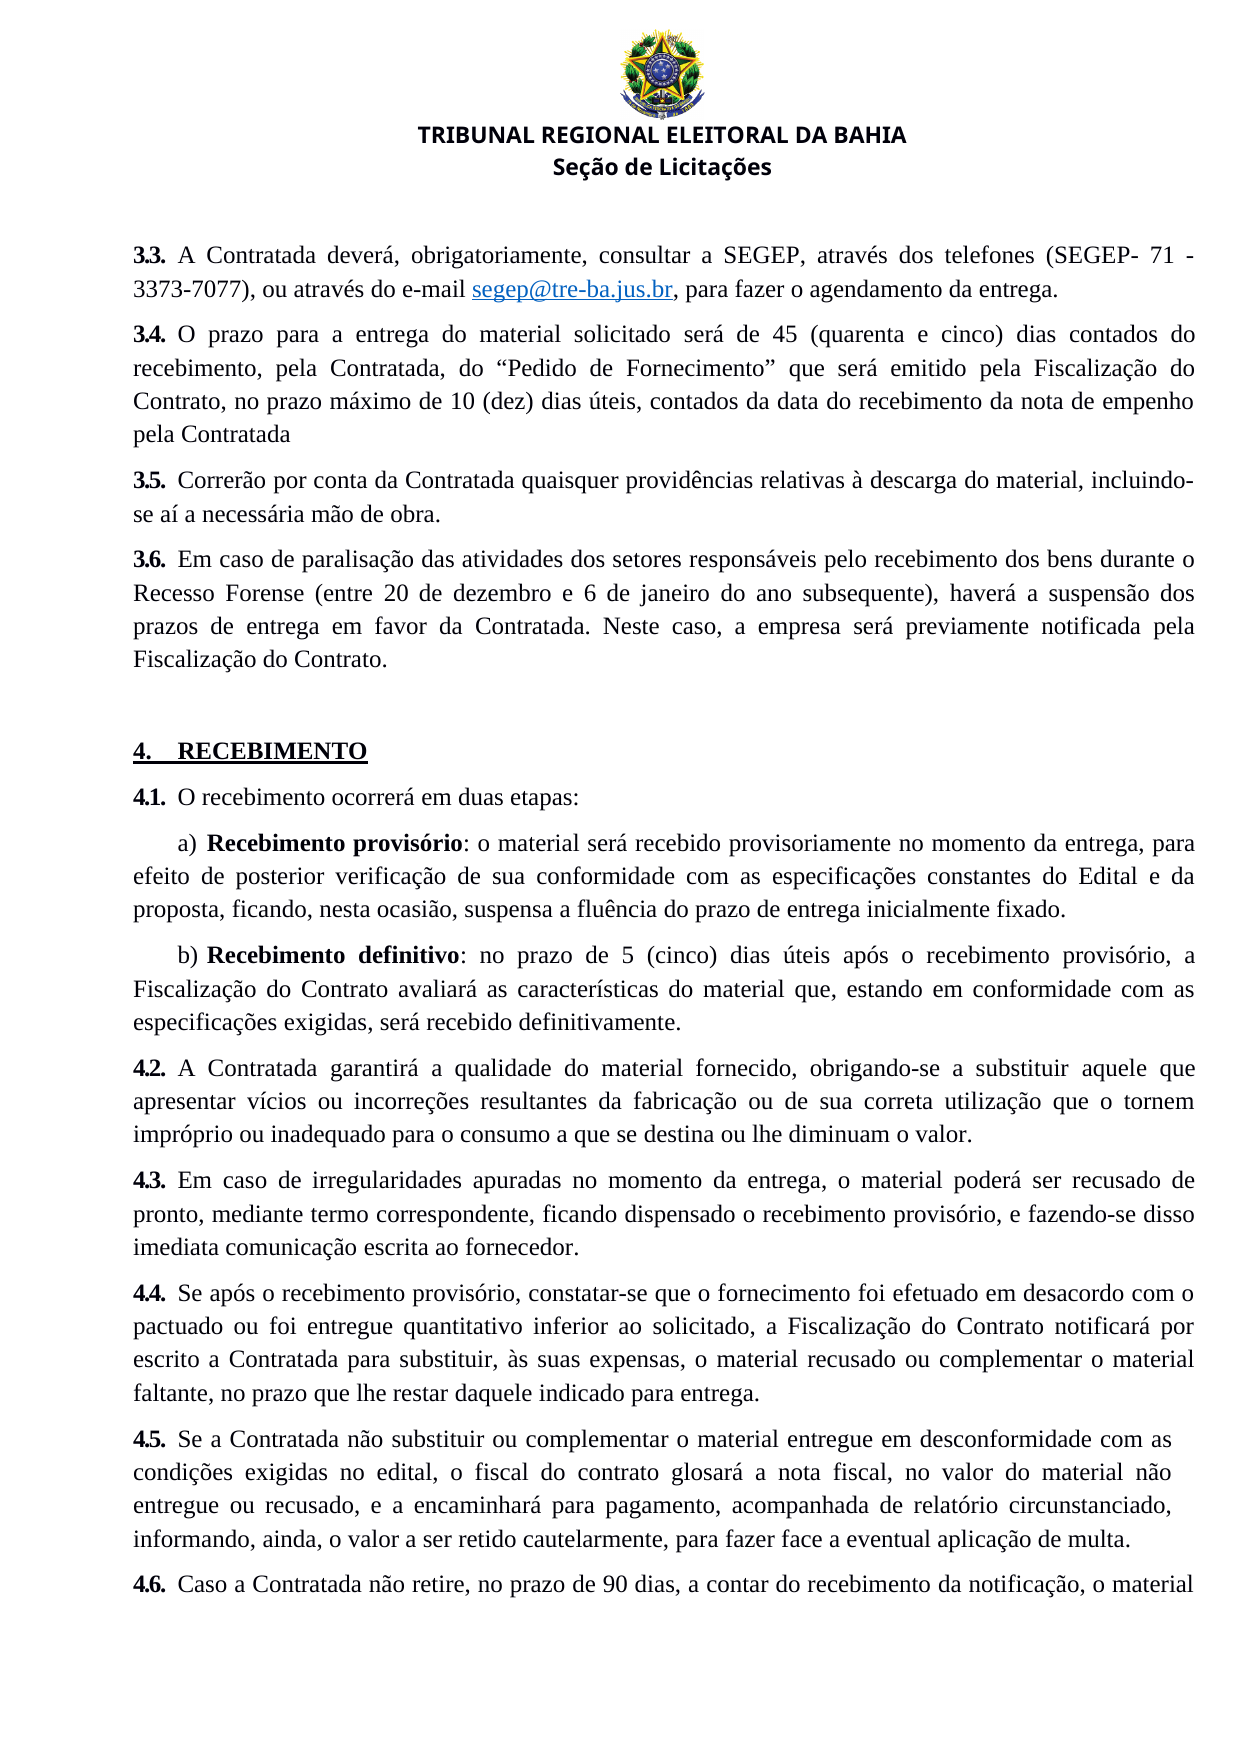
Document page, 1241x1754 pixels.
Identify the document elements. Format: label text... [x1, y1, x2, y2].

list Se a Contratada não substituir ou complementar o material entregue em desconformidade com as condições exigidas no edital, o fiscal do contrato glosará a nota fiscal, no valor do material não entregue ou recusado, e a encaminhará para pagamento, acompanhada de relatório circunstanciado, informando, ainda, o valor a ser retido cautelarmente, para fazer face a eventual aplicação de multa. [133, 1420, 1173, 1554]
list Correrão por conta da Contratada quaisquer providências relativas à descarga do material, incluindo- se aí a necessária mão de obra. [133, 462, 1196, 529]
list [133, 1566, 1196, 1599]
list Se após o recebimento provisório, constatar-se que o fornecimento foi efetuado em desacordo com o pactuado ou foi entregue quantitativo inferior ao solicitado, a Fiscalização do Contrato notificará por escrito a Contratada para substituir, às suas expensas, o material recusado ou complementar o material faltante, no prazo que lhe restar daquele indicado para entrega. [133, 1274, 1196, 1408]
list Recebimento provisório: o material será recebido provisoriamente no momento da entrega, para efeito de posterior verificação de sua conformidade com as especificações constantes do Edital e da proposta, ficando, nesta ocasião, suspensa a fluência do prazo de entrega inicialmente fixado. [133, 824, 1196, 924]
list A Contratada garantirá a qualidade do material fornecido, obrigando-se a substituir aquele que apresentar vícios ou incorreções resultantes da fabricação ou de sua correta utilização que o tornem impróprio ou inadequado para o consumo a que se destina ou lhe diminuam o valor. [133, 1049, 1196, 1149]
list Em caso de paralisação das atividades dos setores responsáveis pelo recebimento dos bens durante o Recesso Forense (entre 20 de dezembro e 6 de janeiro do ano subsequente), haverá a suspensão dos prazos de entrega em favor da Contratada. Neste caso, a empresa será previamente notificada pela Fiscalização do Contrato. [133, 541, 1196, 674]
list Em caso de irregularidades apuradas no momento da entrega, o material poderá ser recusado de pronto, mediante termo correspondente, ficando dispensado o recebimento provisório, e fazendo-se disso imediata comunicação escrita ao fornecedor. [133, 1162, 1196, 1262]
list O prazo para a entrega do material solicitado será de 45 (quarenta e cinco) dias contados do recebimento, pela Contratada, do “Pedido de Fornecimento” que será emitido pela Fiscalização do Contrato, no prazo máximo de 10 (dez) dias úteis, contados da data do recebimento da nota de empenho pela Contratada [133, 316, 1196, 449]
list A Contratada deverá, obrigatoriamente, consultar a SEGEP, através dos telefones (SEGEP- 71 - 3373-7077), ou através do e-mail segep@tre-ba.jus.br, para fazer o agendamento da entrega. [133, 237, 1196, 304]
subtitle RECEBIMENTO [133, 733, 1196, 766]
list Recebimento definitivo: no prazo de 5 (cinco) dias úteis após o recebimento provisório, a Fiscalização do Contrato avaliará as características do material que, estando em conformidade com as especificações exigidas, será recebido definitivamente. [133, 937, 1196, 1037]
list O recebimento ocorrerá em duas etapas: [133, 779, 1196, 812]
